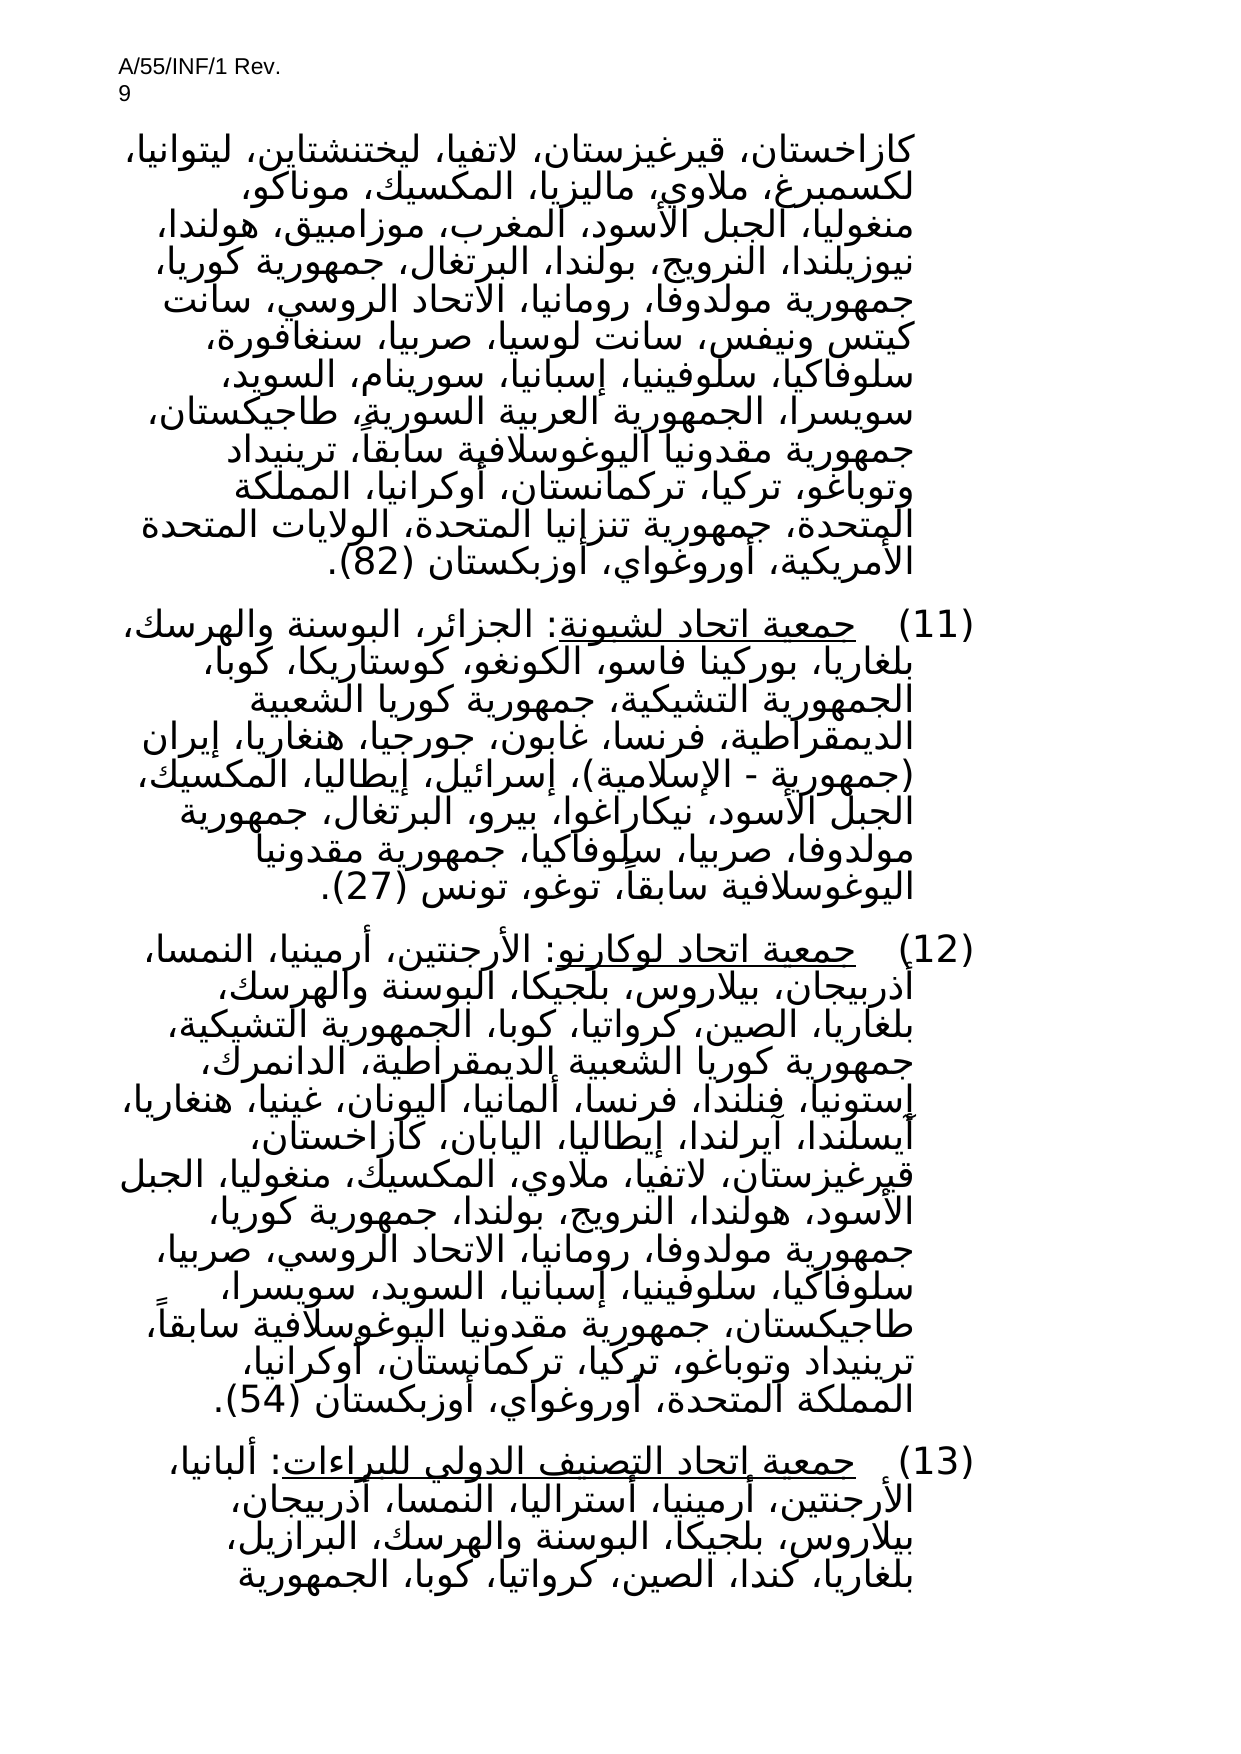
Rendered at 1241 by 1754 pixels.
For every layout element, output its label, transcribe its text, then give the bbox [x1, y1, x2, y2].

list (11) جمعية اتحاد لشبونة: الجزائر، ‏البوسنة والهرسك، ‏بلغاريا، ‏بوركينا فاسو، ‏الكونغو، ‏كوستاريكا، ‏كوبا، ‏الجمهورية التشيكية، ‏جمهورية كوريا الشعبية الديمقراطية، ‏فرنسا، ‏غابون، ‏جورجيا، ‏هنغاريا، ‏إيران (جمهورية - الإسلامية)، ‏إسرائيل، ‏إيطاليا، ‏المكسيك، ‏الجبل الأسود، ‏نيكاراغوا، ‏بيرو، ‏البرتغال، ‏جمهورية مولدوفا، ‏صربيا، ‏سلوفاكيا، ‏جمهورية مقدونيا اليوغوسلافية سابقاً، ‏توغو، ‏تونس (27). [118, 607, 974, 907]
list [118, 1445, 974, 1595]
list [118, 132, 974, 582]
list (12) جمعية اتحاد لوكارنو: الأرجنتين، ‏أرمينيا، ‏النمسا، ‏أذربيجان، ‏بيلاروس، ‏بلجيكا، ‏البوسنة والهرسك، ‏بلغاريا، ‏الصين، ‏كرواتيا، ‏كوبا، ‏الجمهورية التشيكية، ‏جمهورية كوريا الشعبية الديمقراطية، ‏الدانمرك، ‏إستونيا، ‏فنلندا، ‏فرنسا، ‏ألمانيا، ‏اليونان، ‏غينيا، ‏هنغاريا، ‏آيسلندا، ‏آيرلندا، ‏إيطاليا، ‏اليابان، ‏كازاخستان، ‏قيرغيزستان، ‏لاتفيا، ‏ملاوي، ‏المكسيك، ‏منغوليا، ‏الجبل الأسود، ‏هولندا، ‏النرويج، ‏بولندا، ‏جمهورية كوريا، ‏جمهورية مولدوفا، ‏رومانيا، ‏الاتحاد الروسي، ‏صربيا، ‏سلوفاكيا، ‏سلوفينيا، ‏إسبانيا، ‏السويد، ‏سويسرا، ‏طاجيكستان، ‏جمهورية مقدونيا اليوغوسلافية سابقاً، ‏ترينيداد وتوباغو، ‏تركيا، ‏تركمانستان، ‏أوكرانيا، ‏المملكة المتحدة، ‏أوروغواي، ‏أوزبكستان (54). [118, 932, 974, 1420]
